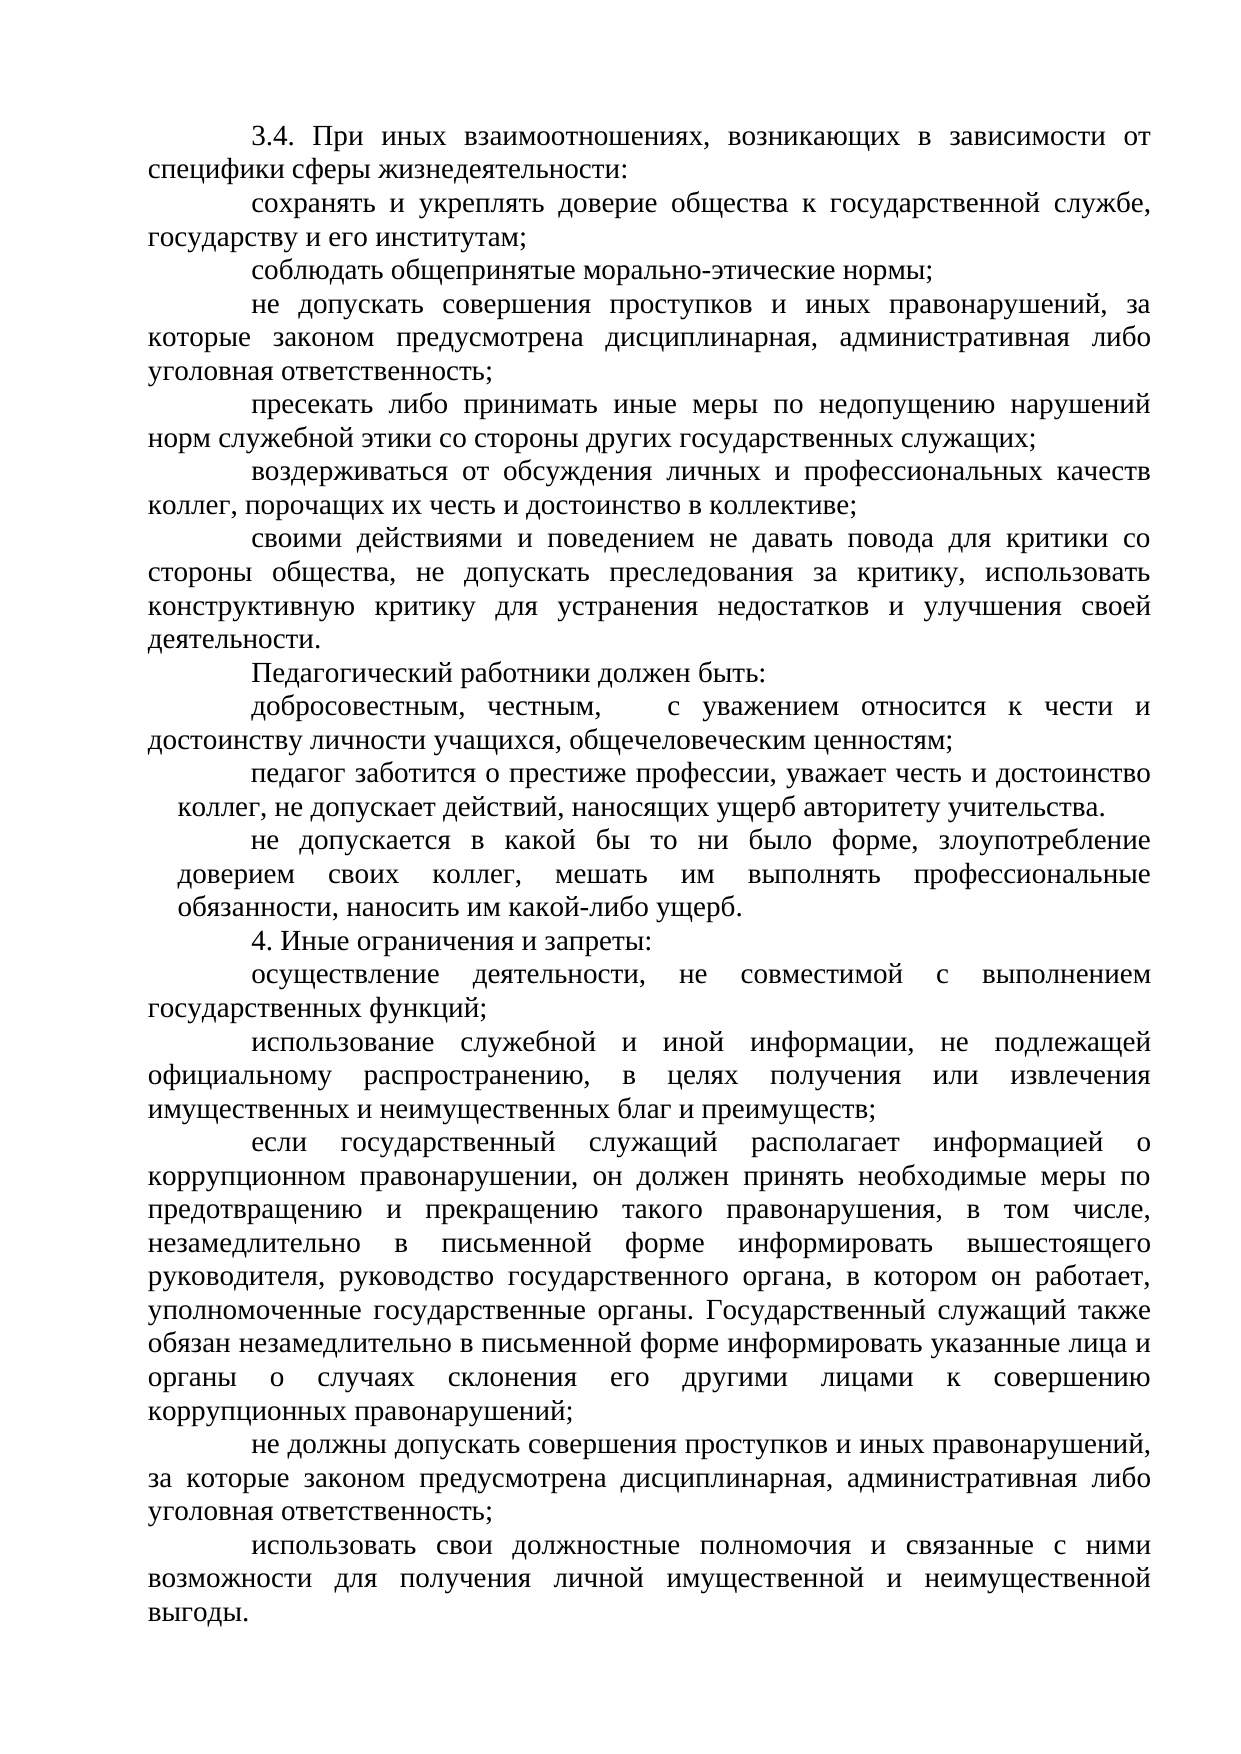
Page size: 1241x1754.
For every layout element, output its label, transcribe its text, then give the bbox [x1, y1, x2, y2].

text воздерживаться от обсуждения личных и профессиональных качеств коллег, порочащих их честь и достоинство в коллективе; [148, 453, 1152, 521]
text 3.4. При иных взаимоотношениях, возникающих в зависимости от специфики сферы жизнедеятельности: [148, 118, 1152, 185]
text своими действиями и поведением не давать повода для критики со стороны общества, не допускать преследования за критику, использовать конструктивную критику для устранения недостатков и улучшения своей деятельности. [148, 521, 1152, 655]
text не допускается в какой бы то ни было форме, злоупотребление доверием своих коллег, мешать им выполнять профессиональные обязанности, наносить им какой-либо ущерб. [177, 822, 1152, 923]
text добросовестным, честным, с уважением относится к чести и достоинству личности учащихся, общечеловеческим ценностям; [148, 688, 1152, 755]
text если государственный служащий располагает информацией о коррупционном правонарушении, он должен принять необходимые меры по предотвращению и прекращению такого правонарушения, в том числе, незамедлительно в письменной форме информировать вышестоящего руководителя, руководство государственного органа, в котором он работает, уполномоченные государственные органы. Государственный служащий также обязан незамедлительно в письменной форме информировать указанные лица и органы о случаях склонения его другими лицами к совершению коррупционных правонарушений; [148, 1124, 1152, 1426]
text использовать свои должностные полномочия и связанные с ними возможности для получения личной имущественной и неимущественной выгоды. [148, 1527, 1152, 1627]
text пресекать либо принимать иные меры по недопущению нарушений норм служебной этики со стороны других государственных служащих; [148, 386, 1152, 453]
text педагог заботится о престиже профессии, уважает честь и достоинство коллег, не допускает действий, наносящих ущерб авторитету учительства. [177, 755, 1152, 822]
text использование служебной и иной информации, не подлежащей официальному распространению, в целях получения или извлечения имущественных и неимущественных благ и преимуществ; [148, 1024, 1152, 1124]
text не должны допускать совершения проступков и иных правонарушений, за которые законом предусмотрена дисциплинарная, административная либо уголовная ответственность; [148, 1426, 1152, 1527]
text сохранять и укреплять доверие общества к государственной службе, государству и его институтам; [148, 185, 1152, 252]
text осуществление деятельности, не совместимой с выполнением государственных функций; [148, 957, 1152, 1024]
text соблюдать общепринятые морально-этические нормы; [148, 252, 1152, 286]
text Педагогический работники должен быть: [148, 655, 1152, 688]
text 4. Иные ограничения и запреты: [148, 923, 1152, 957]
text не допускать совершения проступков и иных правонарушений, за которые законом предусмотрена дисциплинарная, административная либо уголовная ответственность; [148, 286, 1152, 386]
